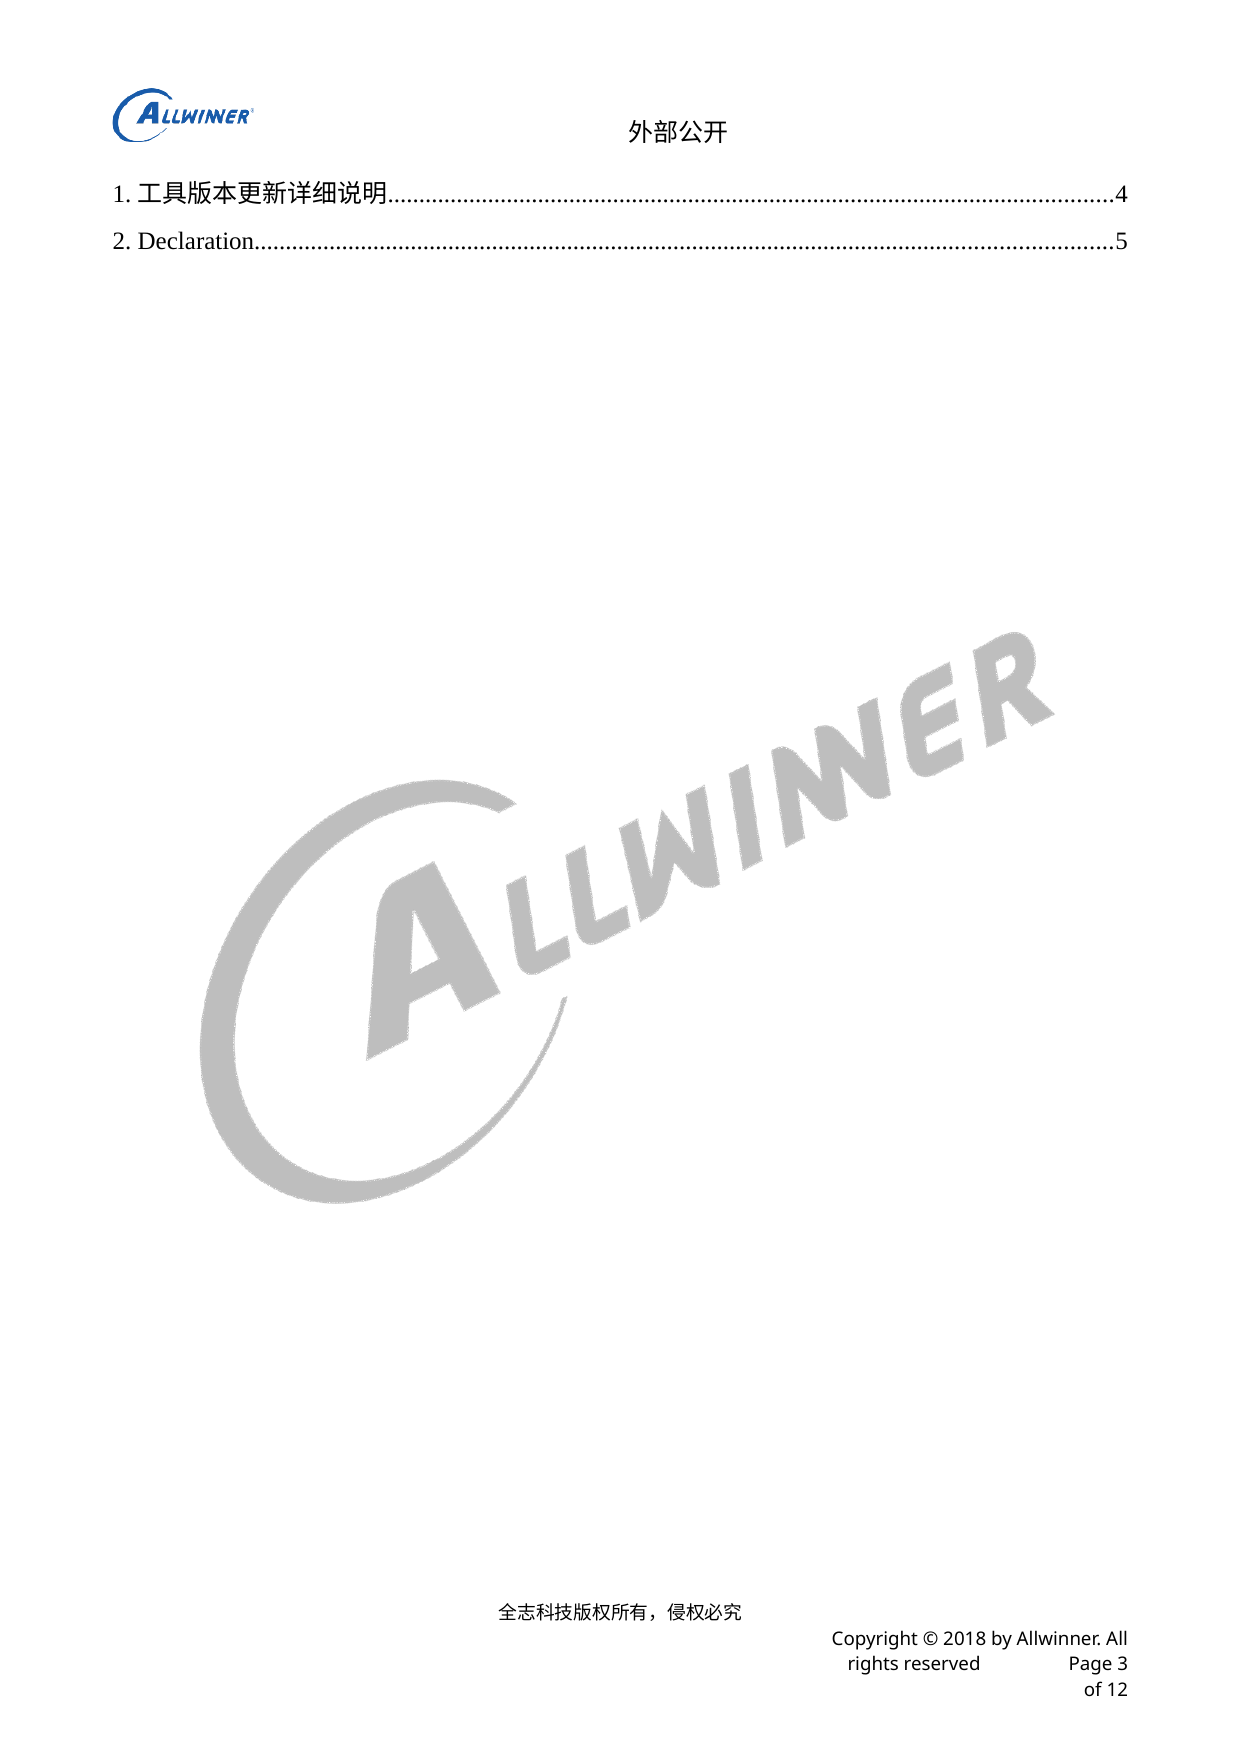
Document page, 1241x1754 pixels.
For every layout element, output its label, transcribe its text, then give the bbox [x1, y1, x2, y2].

picture [112, 495, 1128, 1253]
text 2. Declaration 5 [112, 224, 1128, 256]
picture [112, 88, 254, 142]
text 1. 工具版本更新详细说明 4 [112, 159, 1128, 224]
